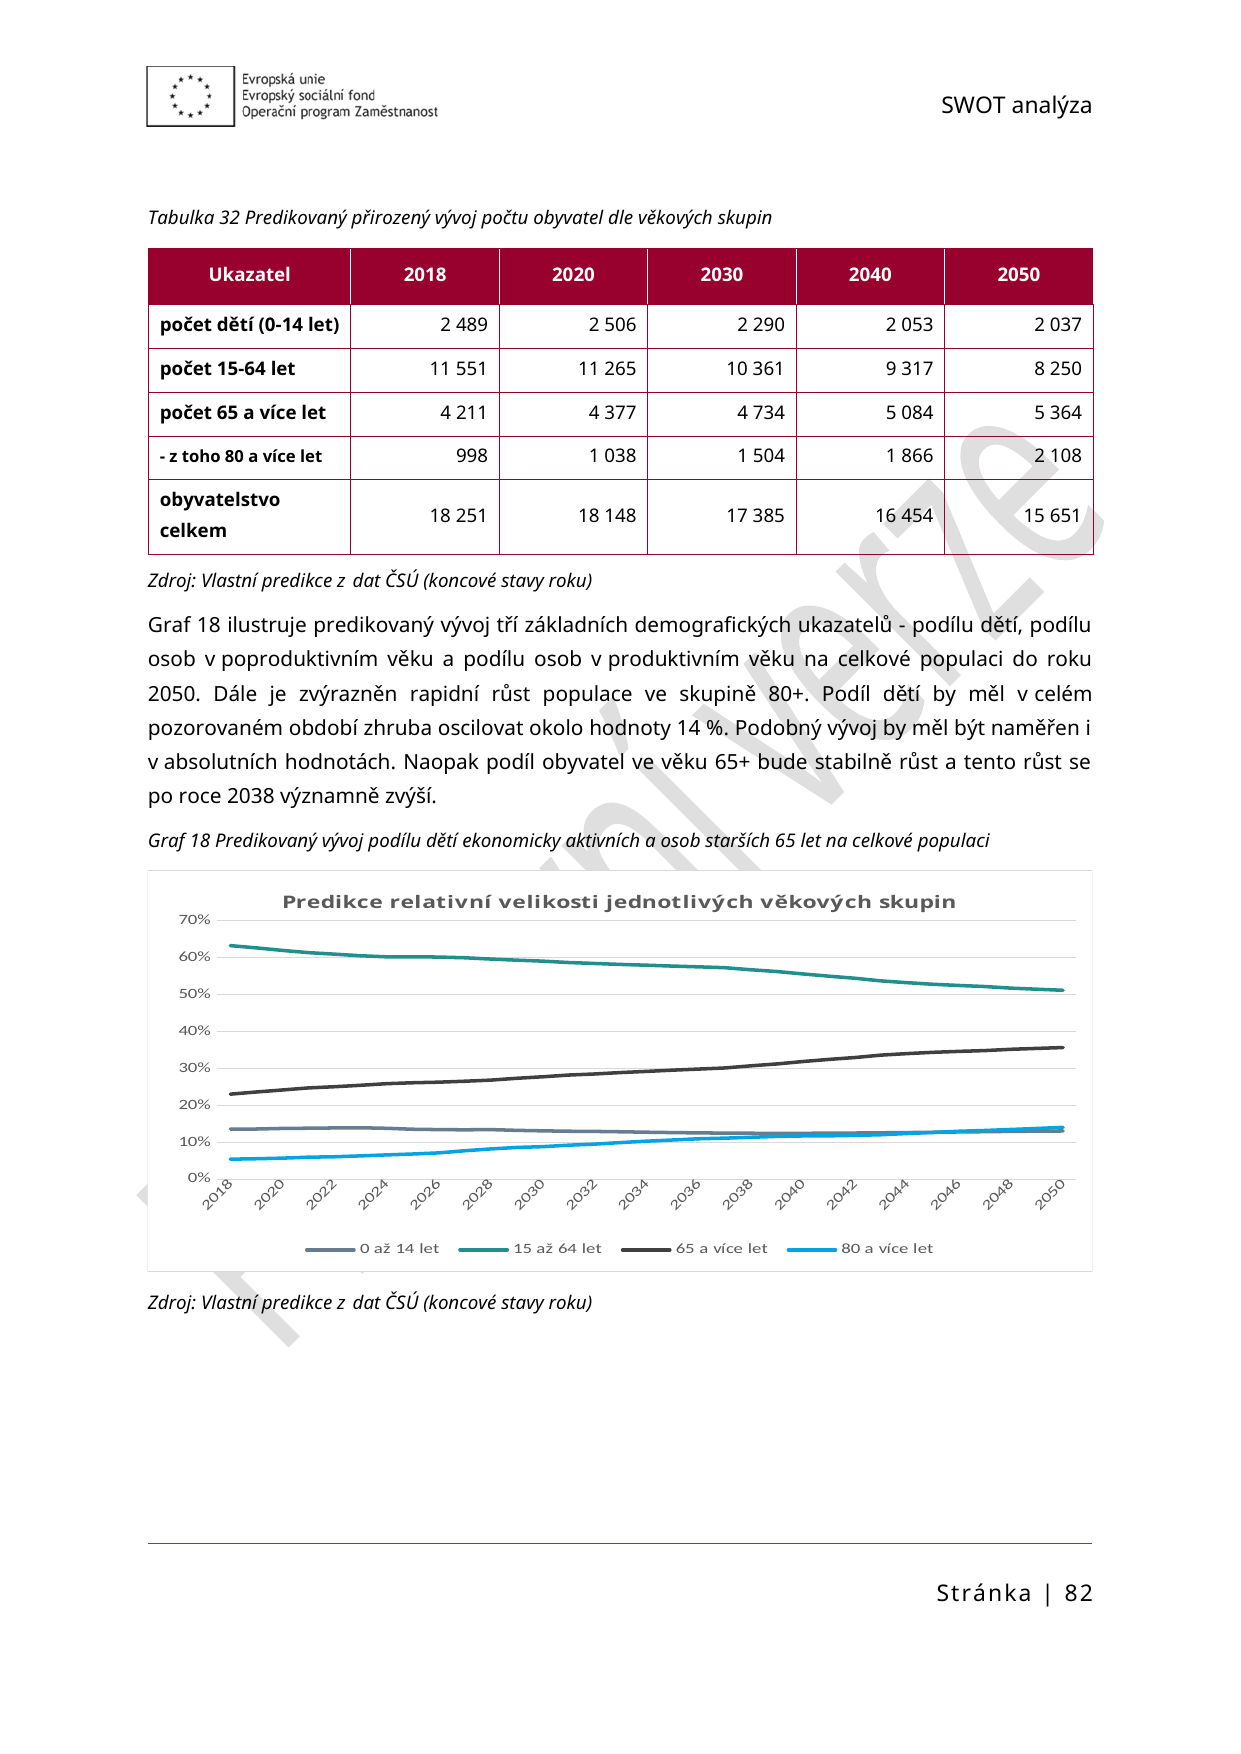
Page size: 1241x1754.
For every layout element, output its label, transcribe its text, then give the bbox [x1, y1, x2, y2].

table_cell 15 651 [945, 480, 1093, 554]
table_cell 1 038 [500, 437, 647, 479]
text Zdroj: Vlastní predikce z dat ČSÚ (koncové stavy roku) [148, 567, 1092, 593]
table_cell obyvatelstvo celkem [149, 480, 350, 554]
table_cell 18 148 [500, 480, 647, 554]
text Tabulka 32 Predikovaný přirozený vývoj počtu obyvatel dle věkových skupin [148, 204, 1092, 230]
table_cell počet dětí (0-14 let) [149, 305, 350, 348]
table_cell 9 317 [797, 349, 944, 392]
table_cell 5 364 [945, 393, 1093, 436]
table_cell 18 251 [351, 480, 499, 554]
table_header 2050 [945, 249, 1093, 304]
table_cell 1 866 [797, 437, 944, 479]
table_cell 4 211 [351, 393, 499, 436]
table_cell 2 489 [351, 305, 499, 348]
table_cell 2 506 [500, 305, 647, 348]
picture [146, 66, 438, 127]
text Graf 18 Predikovaný vývoj podílu dětí ekonomicky aktivních a osob starších 65 let na celkové populaci [148, 827, 1092, 853]
table_cell 11 265 [500, 349, 647, 392]
table_cell 4 734 [648, 393, 796, 436]
table_cell 17 385 [648, 480, 796, 554]
table_header 2030 [648, 249, 796, 304]
table_cell 8 250 [945, 349, 1093, 392]
table_cell 10 361 [648, 349, 796, 392]
table_cell 2 053 [797, 305, 944, 348]
table_cell 4 377 [500, 393, 647, 436]
table_cell 5 084 [797, 393, 944, 436]
text Graf 18 ilustruje predikovaný vývoj tří základních demografických ukazatelů - podílu dětí, podílu osob v poproduktivním věku a podílu osob v produktivním věku na celkové populaci do roku 2050. Dále je zvýrazněn rapidní růst populace ve skupině 80+. Podíl dětí by měl v celém pozorovaném období zhruba oscilovat okolo hodnoty 14 %. Podobný vývoj by měl být naměřen i v absolutních hodnotách. Naopak podíl obyvatel ve věku 65+ bude stabilně růst a tento růst se po roce 2038 významně zvýší. [148, 611, 1092, 809]
table_header 2018 [351, 249, 499, 304]
table_cell počet 15-64 let [149, 349, 350, 392]
table_header 2020 [500, 249, 647, 304]
table_cell 2 108 [945, 437, 1093, 479]
table_cell 998 [351, 437, 499, 479]
table_header 2040 [797, 249, 944, 304]
table_cell 16 454 [797, 480, 944, 554]
table_cell počet 65 a více let [149, 393, 350, 436]
table_cell - z toho 80 a více let [149, 437, 350, 479]
text Zdroj: Vlastní predikce z dat ČSÚ (koncové stavy roku) [148, 1290, 1092, 1315]
table_cell 11 551 [351, 349, 499, 392]
table_cell 2 037 [945, 305, 1093, 348]
table_cell 2 290 [648, 305, 796, 348]
table_header Ukazatel [149, 249, 350, 304]
table_cell 1 504 [648, 437, 796, 479]
